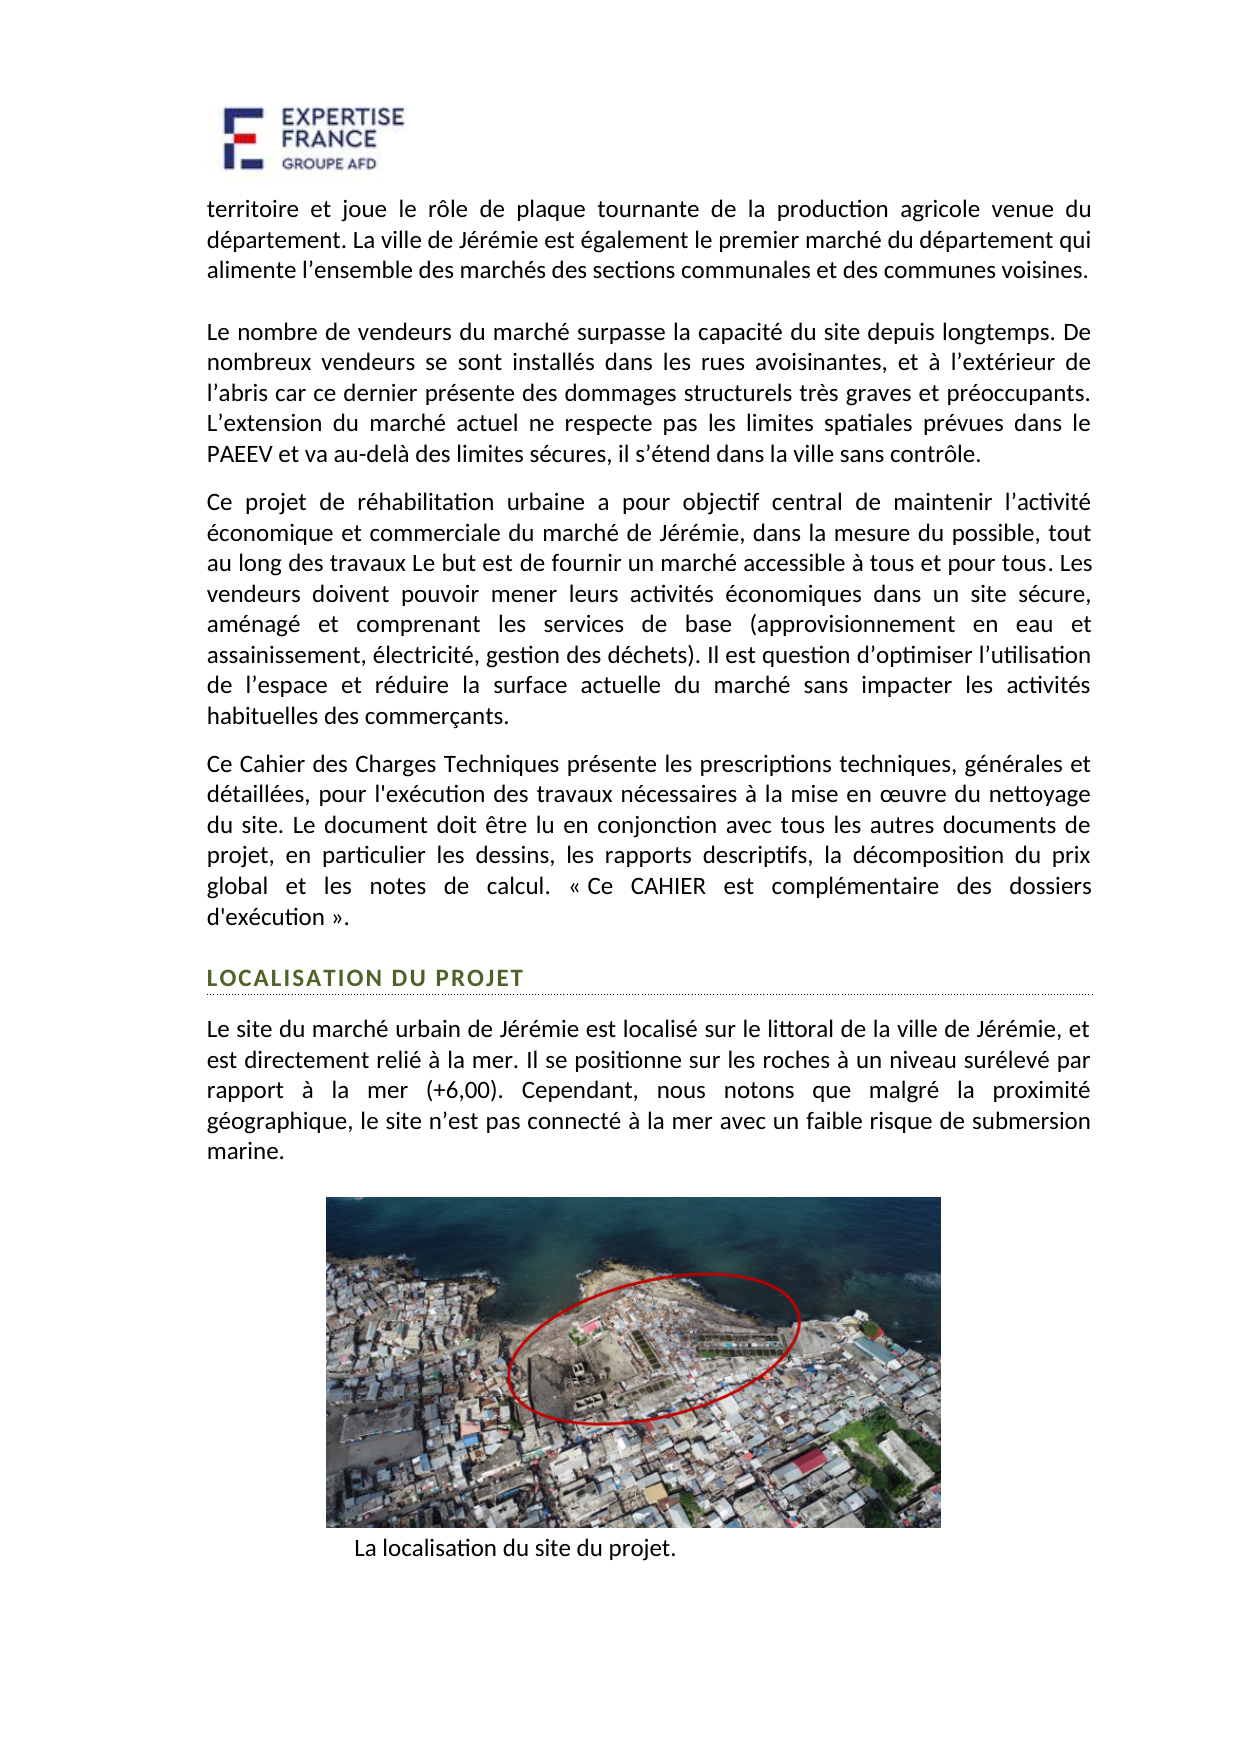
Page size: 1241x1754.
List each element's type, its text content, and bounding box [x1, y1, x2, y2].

text Ce projet de réhabilitation urbaine a pour objectif central de maintenir l’activité économique et commerciale du marché de Jérémie, dans la mesure du possible, tout au long des travaux Le but est de fournir un marché accessible à tous et pour tous. Les vendeurs doivent pouvoir mener leurs activités économiques dans un site sécure, aménagé et comprenant les services de base (approvisionnement en eau et assainissement, électricité, gestion des déchets). Il est question d’optimiser l’utilisation de l’espace et réduire la surface actuelle du marché sans impacter les activités habituelles des commerçants. [207, 486, 1093, 730]
text Le nombre de vendeurs du marché surpasse la capacité du site depuis longtemps. De nombreux vendeurs se sont installés dans les rues avoisinantes, et à l’extérieur de l’abris car ce dernier présente des dommages structurels très graves et préoccupants. L’extension du marché actuel ne respecte pas les limites spatiales prévues dans le PAEEV et va au-delà des limites sécures, il s’étend dans la ville sans contrôle. [207, 316, 1093, 468]
text Ce Cahier des Charges Techniques présente les prescriptions techniques, générales et détaillées, pour l'exécution des travaux nécessaires à la mise en œuvre du nettoyage du site. Le document doit être lu en conjonction avec tous les autres documents de projet, en particulier les dessins, les rapports descriptifs, la décomposition du prix global et les notes de calcul. « Ce CAHIER est complémentaire des dossiers d'exécution ». [207, 748, 1093, 931]
picture [206, 82, 426, 194]
text Le site du marché urbain de Jérémie est localisé sur le littoral de la ville de Jérémie, et est directement relié à la mer. Il se positionne sur les roches à un niveau surélevé par rapport à la mer (+6,00). Cependant, nous notons que malgré la proximité géographique, le site n’est pas connecté à la mer avec un faible risque de submersion marine. [207, 1013, 1093, 1166]
picture [326, 1197, 941, 1528]
text La localisation du site du projet. [354, 1532, 1093, 1563]
text LOCALISATION DU PROJET [207, 962, 1093, 995]
